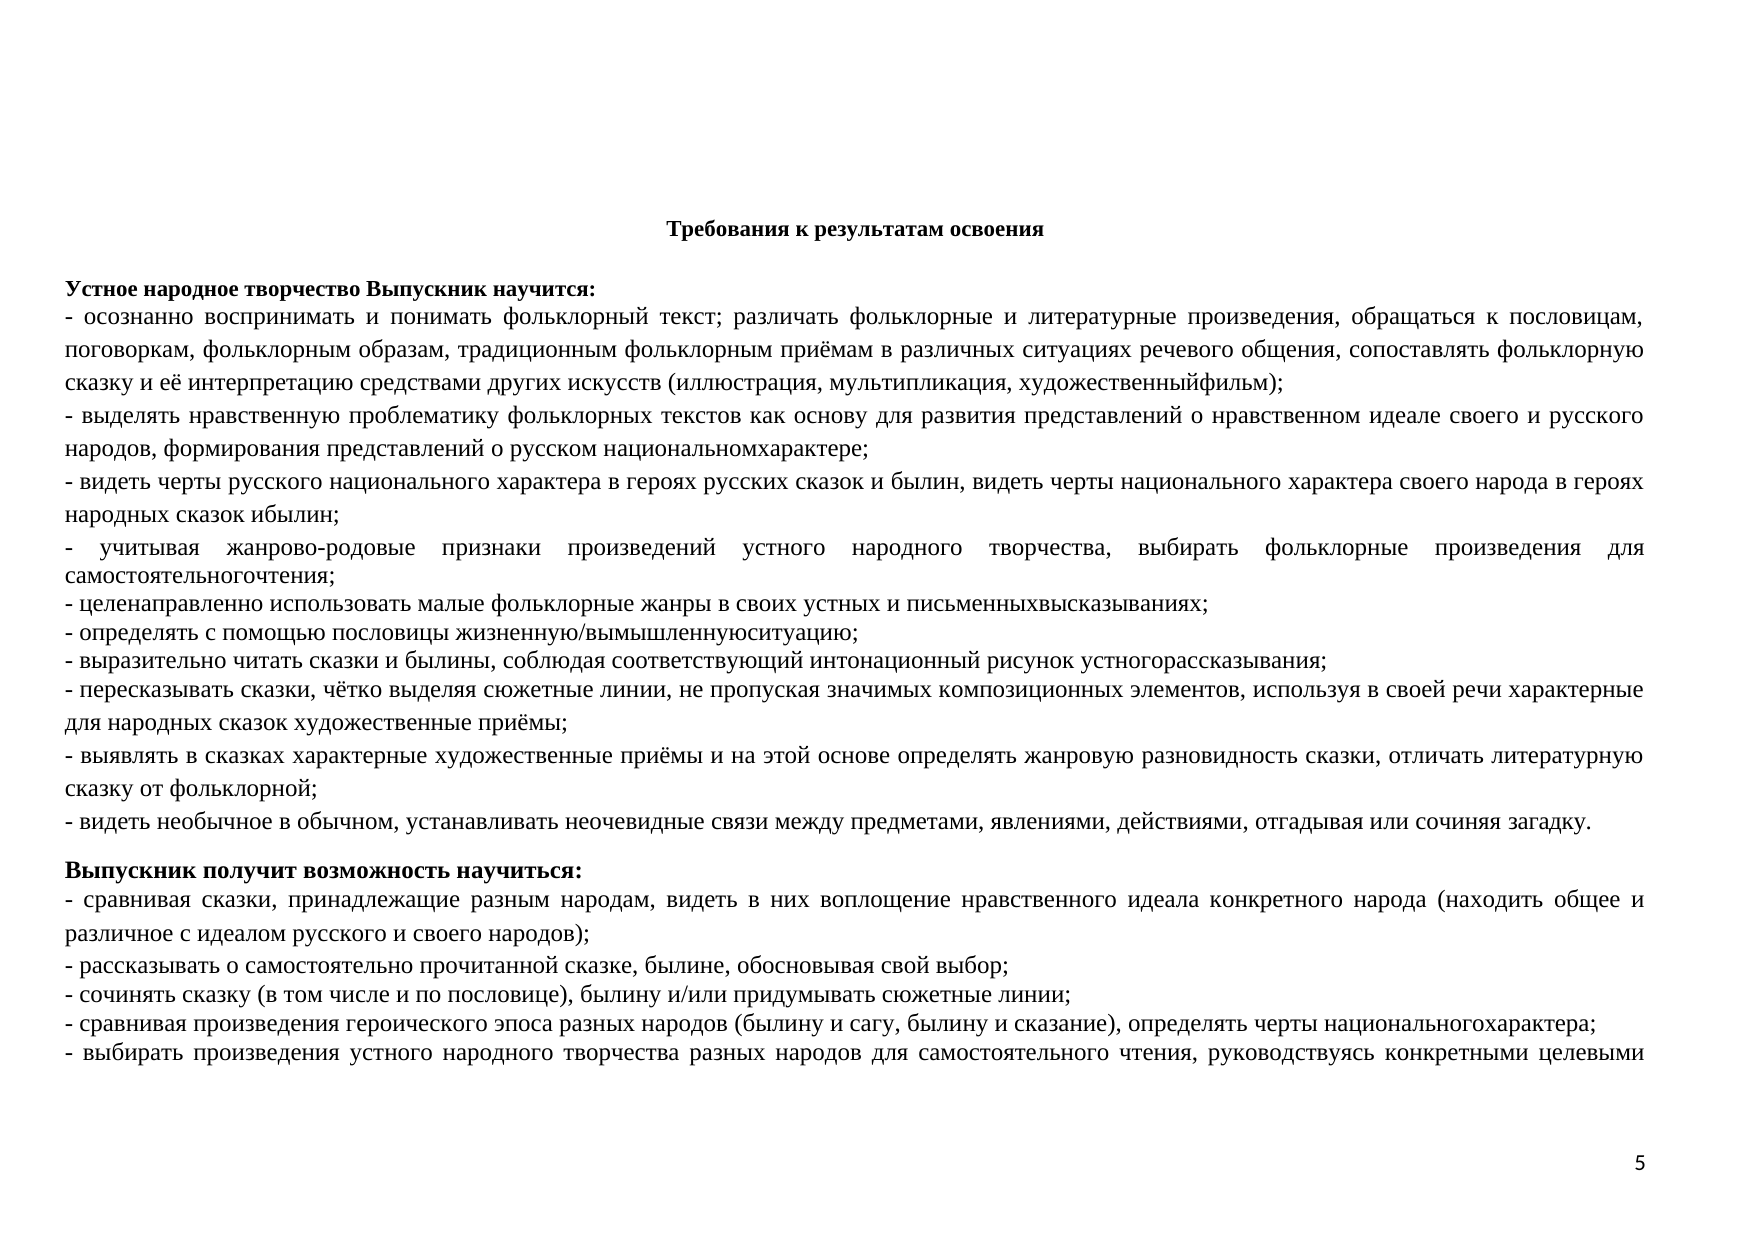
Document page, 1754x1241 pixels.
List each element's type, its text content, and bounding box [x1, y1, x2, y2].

list - сочинять сказку (в том числе и по пословице), былину и/или придумывать сюжетные линии; [64, 979, 1646, 1008]
list - целенаправленно использовать малые фольклорные жанры в своих устных и письменныхвысказываниях; [64, 589, 1646, 617]
list - выразительно читать сказки и былины, соблюдая соответствующий интонационный рисунок устногорассказывания; [64, 646, 1646, 674]
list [64, 1037, 1646, 1066]
list - выделять нравственную проблематику фольклорных текстов как основу для развития представлений о нравственном идеале своего и русского народов, формирования представлений о русском национальномхарактере; [64, 400, 1646, 462]
list - видеть необычное в обычном, устанавливать неочевидные связи между предметами, явлениями, действиями, отгадывая или сочиняя загадку. [64, 806, 1646, 835]
list - сравнивая сказки, принадлежащие разным народам, видеть в них воплощение нравственного идеала конкретного народа (находить общее и различное с идеалом русского и своего народов); [64, 884, 1646, 946]
text Требования к результатам освоения [64, 215, 1646, 241]
list - учитывая жанрово-родовые признаки произведений устного народного творчества, выбирать фольклорные произведения для самостоятельногочтения; [64, 532, 1646, 589]
list - определять с помощью пословицы жизненную/вымышленнуюситуацию; [64, 617, 1646, 646]
list - пересказывать сказки, чётко выделяя сюжетные линии, не пропуская значимых композиционных элементов, используя в своей речи характерные для народных сказок художественные приёмы; [64, 674, 1646, 736]
text Выпускник получит возможность научиться: [64, 856, 1646, 884]
list - рассказывать о самостоятельно прочитанной сказке, былине, обосновывая свой выбор; [64, 951, 1646, 979]
list - сравнивая произведения героического эпоса разных народов (былину и сагу, былину и сказание), определять черты национальногохарактера; [64, 1008, 1646, 1037]
list - осознанно воспринимать и понимать фольклорный текст; различать фольклорные и литературные произведения, обращаться к пословицам, поговоркам, фольклорным образам, традиционным фольклорным приёмам в различных ситуациях речевого общения, сопоставлять фольклорную сказку и её интерпретацию средствами других искусств (иллюстрация, мультипликация, художественныйфильм); [64, 301, 1646, 396]
text Устное народное творчество Выпускник научится: [64, 276, 1070, 301]
list - выявлять в сказках характерные художественные приёмы и на этой основе определять жанровую разновидность сказки, отличать литературную сказку от фольклорной; [64, 740, 1646, 802]
list - видеть черты русского национального характера в героях русских сказок и былин, видеть черты национального характера своего народа в героях народных сказок ибылин; [64, 466, 1646, 528]
